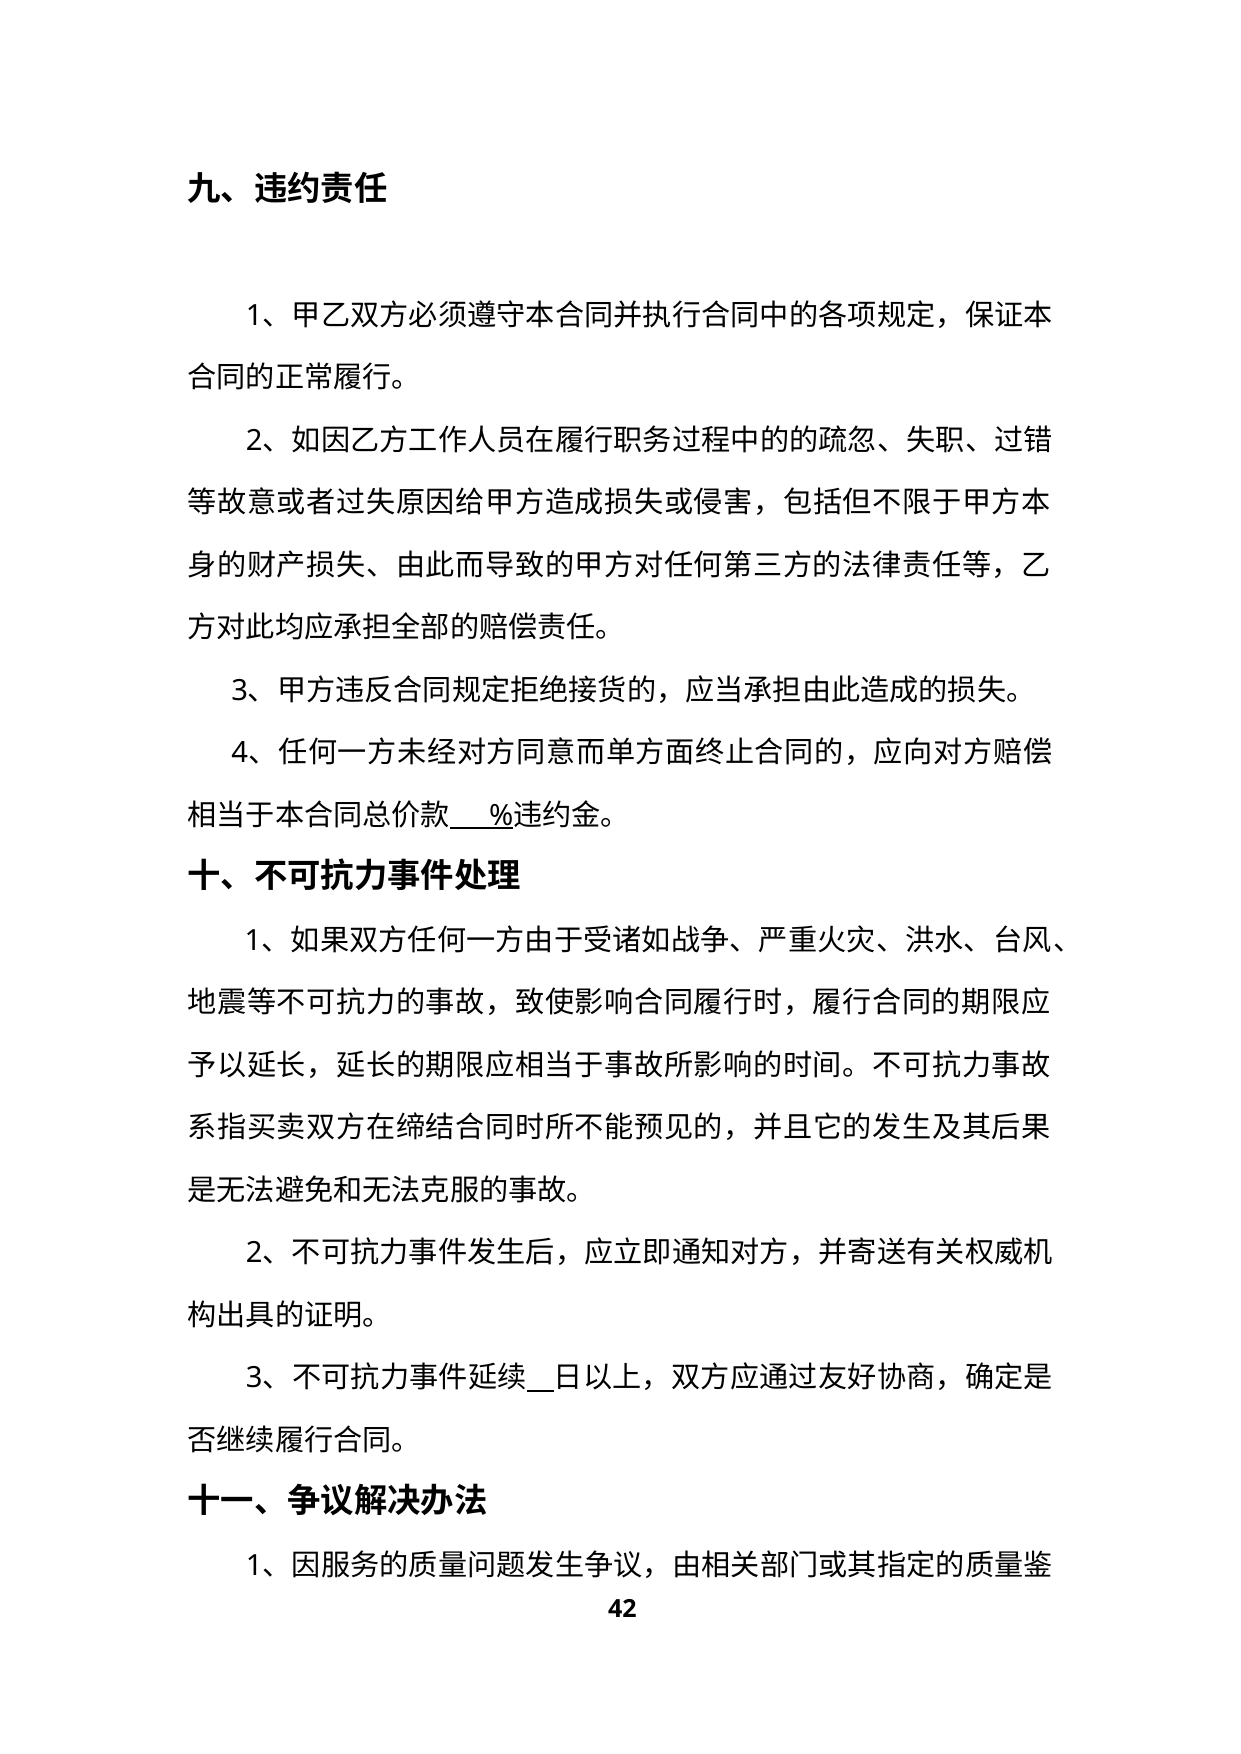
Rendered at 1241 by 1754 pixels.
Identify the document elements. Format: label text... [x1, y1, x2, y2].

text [187, 1525, 1053, 1587]
text 2、如因乙方工作人员在履行职务过程中的的疏忽、失职、过错等故意或者过失原因给甲方造成损失或侵害，包括但不限于甲方本身的财产损失、由此而导致的甲方对任何第三方的法律责任等，乙方对此均应承担全部的赔偿责任。 [187, 400, 1053, 650]
text 十、不可抗力事件处理 [187, 837, 1053, 900]
text 十一、争议解决办法 [187, 1462, 1053, 1525]
text 2、不可抗力事件发生后，应立即通知对方，并寄送有关权威机构出具的证明。 [187, 1212, 1053, 1337]
text 4、任何一方未经对方同意而单方面终止合同的，应向对方赔偿相当于本合同总价款 %违约金。 [187, 712, 1053, 837]
text 1、如果双方任何一方由于受诸如战争、严重火灾、洪水、台风、地震等不可抗力的事故，致使影响合同履行时，履行合同的期限应予以延长，延长的期限应相当于事故所影响的时间。不可抗力事故系指买卖双方在缔结合同时所不能预见的，并且它的发生及其后果是无法避免和无法克服的事故。 [187, 900, 1053, 1212]
text 1、甲乙双方必须遵守本合同并执行合同中的各项规定，保证本合同的正常履行。 [187, 275, 1053, 400]
text 九、违约责任 [187, 150, 1053, 212]
text 3、甲方违反合同规定拒绝接货的，应当承担由此造成的损失。 [187, 650, 1053, 712]
text 3、不可抗力事件延续 日以上，双方应通过友好协商，确定是否继续履行合同。 [187, 1337, 1053, 1462]
